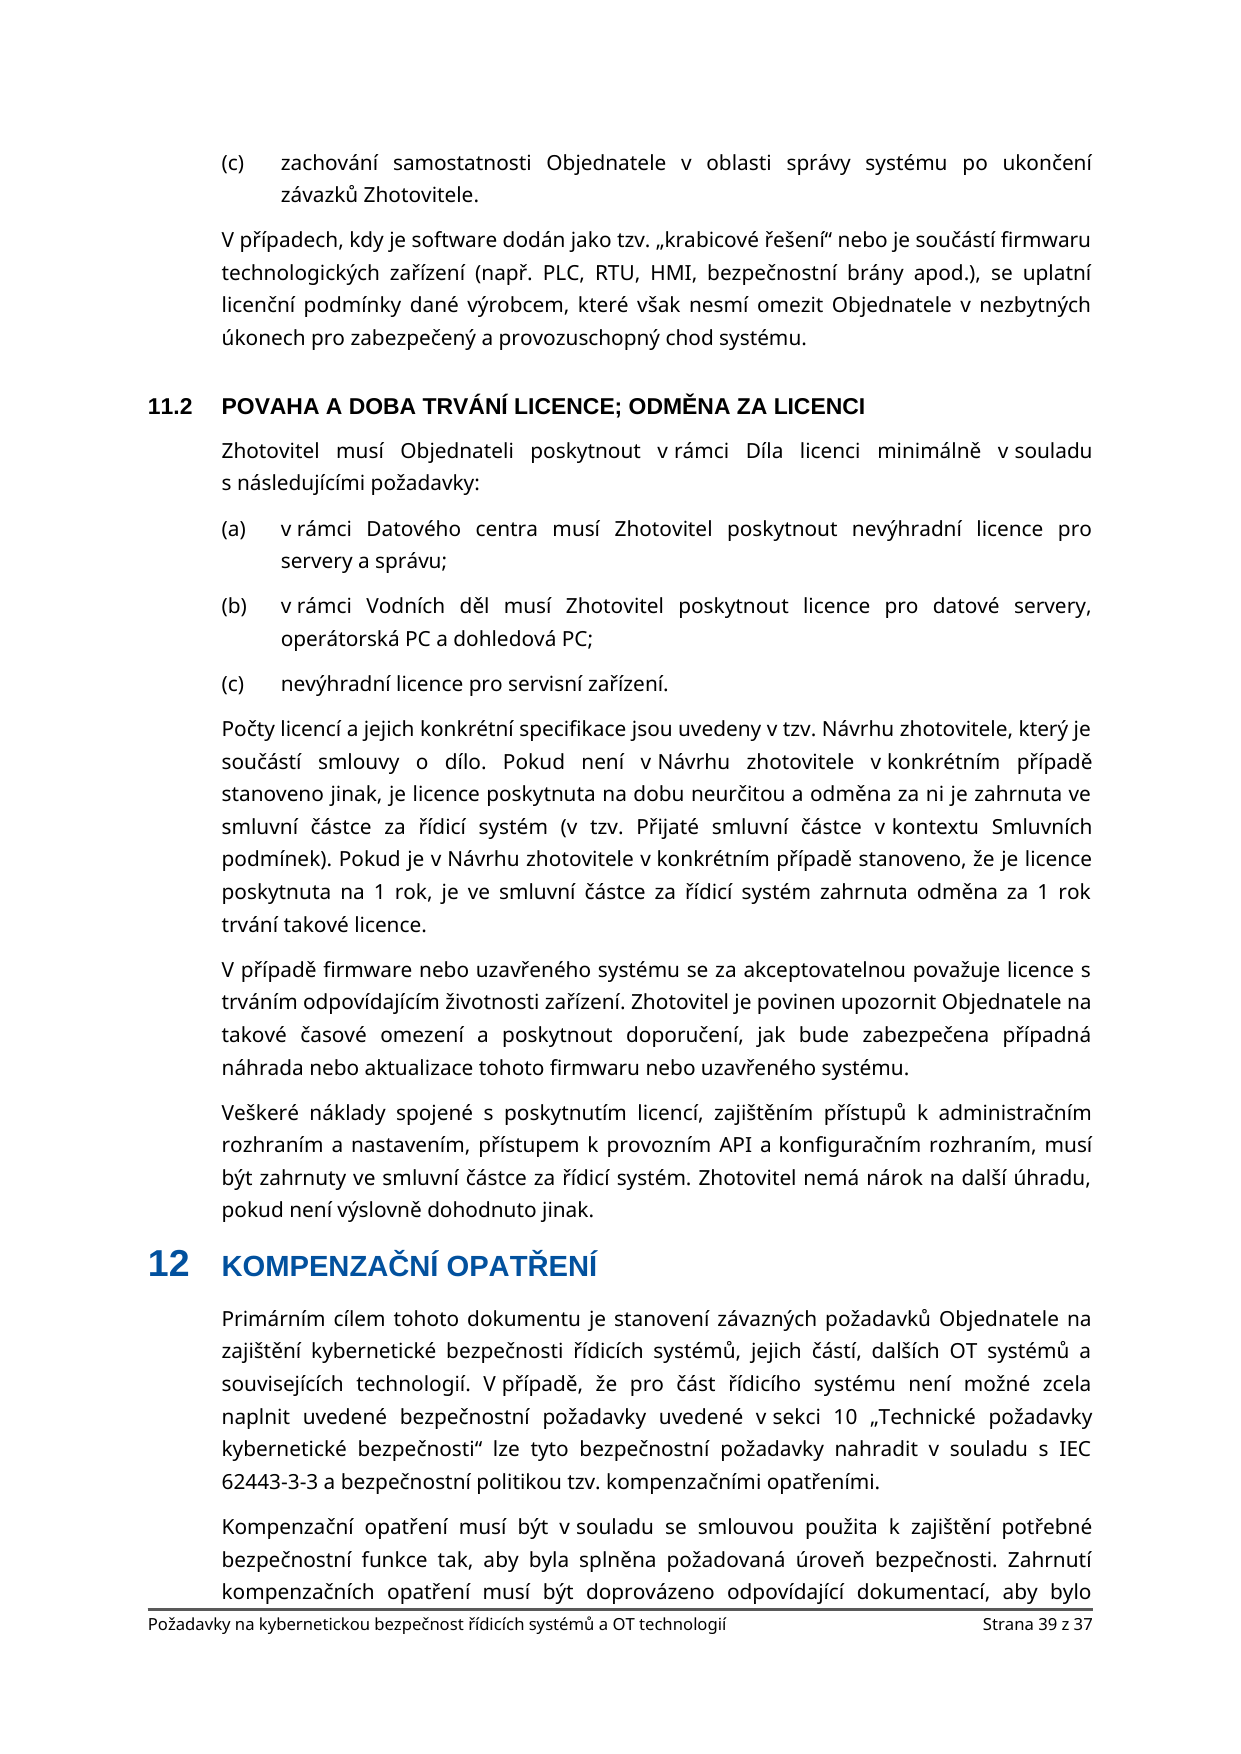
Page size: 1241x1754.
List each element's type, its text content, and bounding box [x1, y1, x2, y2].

text Primárním cílem tohoto dokumentu je stanovení závazných požadavků Objednatele na zajištění kybernetické bezpečnosti řídicích systémů, jejich částí, dalších OT systémů a souvisejících technologií. V případě, že pro část řídicího systému není možné zcela naplnit uvedené bezpečnostní požadavky uvedené v sekci 10 „Technické požadavky kybernetické bezpečnosti“ lze tyto bezpečnostní požadavky nahradit v souladu s IEC 62443-3-3 a bezpečnostní politikou tzv. kompenzačními opatřeními. [221, 1304, 1093, 1495]
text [221, 1512, 1093, 1606]
text V případech, kdy je software dodán jako tzv. „krabicové řešení“ nebo je součástí firmwaru technologických zařízení (např. PLC, RTU, HMI, bezpečnostní brány apod.), se uplatní licenční podmínky dané výrobcem, které však nesmí omezit Objednatele v nezbytných úkonech pro zabezpečený a provozuschopný chod systému. [221, 225, 1093, 352]
text Veškeré náklady spojené s poskytnutím licencí, zajištěním přístupů k administračním rozhraním a nastavením, přístupem k provozním API a konfiguračním rozhraním, musí být zahrnuty ve smluvní částce za řídicí systém. Zhotovitel nemá nárok na další úhradu, pokud není výslovně dohodnuto jinak. [221, 1098, 1093, 1224]
text v rámci Vodních děl musí Zhotovitel poskytnout licence pro datové servery, operátorská PC a dohledová PC; [221, 591, 1093, 652]
text Kompenzační opatření [148, 1241, 1093, 1284]
text v rámci Datového centra musí Zhotovitel poskytnout nevýhradní licence pro servery a správu; [221, 514, 1093, 575]
text Počty licencí a jejich konkrétní specifikace jsou uvedeny v tzv. Návrhu zhotovitele, který je součástí smlouvy o dílo. Pokud není v Návrhu zhotovitele v konkrétním případě stanoveno jinak, je licence poskytnuta na dobu neurčitou a odměna za ni je zahrnuta ve smluvní částce za řídicí systém (v tzv. Přijaté smluvní částce v kontextu Smluvních podmínek). Pokud je v Návrhu zhotovitele v konkrétním případě stanoveno, že je licence poskytnuta na 1 rok, je ve smluvní částce za řídicí systém zahrnuta odměna za 1 rok trvání takové licence. [221, 714, 1093, 938]
text Zhotovitel musí Objednateli poskytnout v rámci Díla licenci minimálně v souladu s následujícími požadavky: [221, 436, 1093, 497]
text zachování samostatnosti Objednatele v oblasti správy systému po ukončení závazků Zhotovitele. [221, 148, 1093, 209]
text Povaha a Doba trvání licence; odměna za licenci [148, 393, 1093, 419]
text nevýhradní licence pro servisní zařízení. [221, 669, 1093, 697]
text V případě firmware nebo uzavřeného systému se za akceptovatelnou považuje licence s trváním odpovídajícím životnosti zařízení. Zhotovitel je povinen upozornit Objednatele na takové časové omezení a poskytnout doporučení, jak bude zabezpečena případná náhrada nebo aktualizace tohoto firmwaru nebo uzavřeného systému. [221, 955, 1093, 1081]
